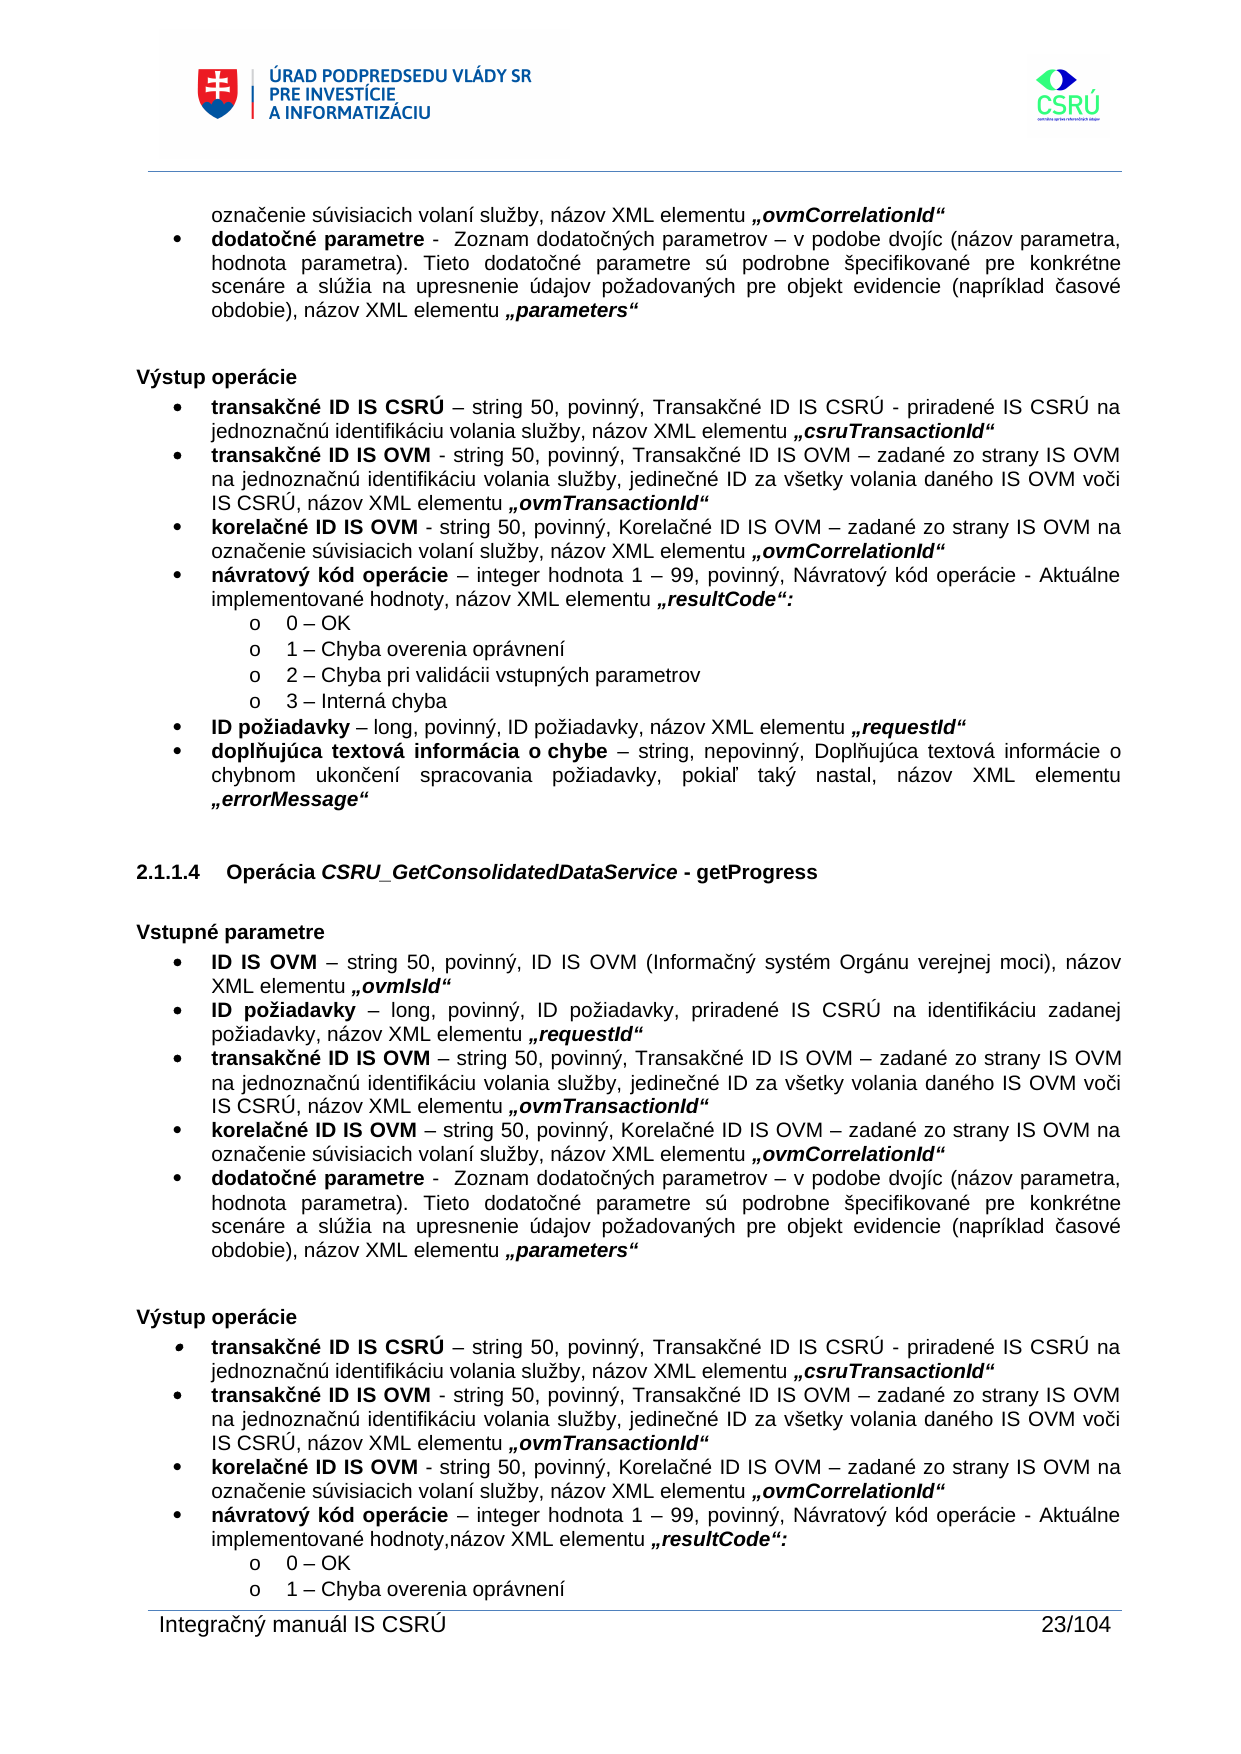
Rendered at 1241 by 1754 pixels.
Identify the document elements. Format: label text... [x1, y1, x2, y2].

text Vstupné parametre [136, 920, 1122, 944]
list korelačné ID IS OVM - string 50, povinný, Korelačné ID IS OVM – zadané zo strany IS OVM na označenie súvisiacich volaní služby, názov XML elementu „ovmCorrelationId“ [174, 1455, 1122, 1503]
list ID IS OVM – string 50, povinný, ID IS OVM (Informačný systém Orgánu verejnej moci), názov XML elementu „ovmIsId“ [174, 950, 1122, 998]
list transakčné ID IS CSRÚ – string 50, povinný, Transakčné ID IS CSRÚ - priradené IS CSRÚ na jednoznačnú identifikáciu volania služby, názov XML elementu „csruTransactionId“ [174, 395, 1122, 443]
subtitle Operácia CSRU_GetConsolidatedDataService - getProgress [136, 859, 1122, 883]
list 1 – Chyba overenia oprávnení [249, 637, 1122, 663]
list 2 – Chyba pri validácii vstupných parametrov [249, 663, 1122, 689]
list ID požiadavky – long, povinný, ID požiadavky, priradené IS CSRÚ na identifikáciu zadanej požiadavky, názov XML elementu „requestId“ [174, 998, 1122, 1046]
list transakčné ID IS OVM - string 50, povinný, Transakčné ID IS OVM – zadané zo strany IS OVM na jednoznačnú identifikáciu volania služby, jedinečné ID za všetky volania daného IS OVM voči IS CSRÚ, názov XML elementu „ovmTransactionId“ [174, 443, 1122, 515]
list transakčné ID IS OVM – string 50, povinný, Transakčné ID IS OVM – zadané zo strany IS OVM na jednoznačnú identifikáciu volania služby, jedinečné ID za všetky volania daného IS OVM voči IS CSRÚ, názov XML elementu „ovmTransactionId“ [174, 1046, 1122, 1118]
list 3 – Interná chyba [249, 689, 1122, 714]
list dodatočné parametre - Zoznam dodatočných parametrov – v podobe dvojíc (názov parametra, hodnota parametra). Tieto dodatočné parametre sú podrobne špecifikované pre konkrétne scenáre a slúžia na upresnenie údajov požadovaných pre objekt evidencie (napríklad časové obdobie), názov XML elementu „parameters“ [174, 1166, 1122, 1262]
list návratový kód operácie – integer hodnota 1 – 99, povinný, Návratový kód operácie - Aktuálne implementované hodnoty, názov XML elementu „resultCode“: [174, 563, 1122, 611]
list transakčné ID IS OVM - string 50, povinný, Transakčné ID IS OVM – zadané zo strany IS OVM na jednoznačnú identifikáciu volania služby, jedinečné ID za všetky volania daného IS OVM voči IS CSRÚ, názov XML elementu „ovmTransactionId“ [174, 1383, 1122, 1455]
list 0 – OK [249, 611, 1122, 637]
list návratový kód operácie – integer hodnota 1 – 99, povinný, Návratový kód operácie - Aktuálne implementované hodnoty,názov XML elementu „resultCode“: [174, 1503, 1122, 1551]
list 1 – Chyba overenia oprávnení [249, 1577, 1122, 1603]
list korelačné ID IS OVM - string 50, povinný, Korelačné ID IS OVM – zadané zo strany IS OVM na označenie súvisiacich volaní služby, názov XML elementu „ovmCorrelationId“ [174, 515, 1122, 563]
list transakčné ID IS CSRÚ – string 50, povinný, Transakčné ID IS CSRÚ - priradené IS CSRÚ na jednoznačnú identifikáciu volania služby, názov XML elementu „csruTransactionId“ [174, 1335, 1122, 1383]
text Výstup operácie [136, 365, 1122, 389]
picture [158, 29, 571, 159]
list ID požiadavky – long, povinný, ID požiadavky, názov XML elementu „requestId“ [174, 714, 1122, 739]
list 0 – OK [249, 1551, 1122, 1577]
list doplňujúca textová informácia o chybe – string, nepovinný, Doplňujúca textová informácie o chybnom ukončení spracovania požiadavky, pokiaľ taký nastal, názov XML elementu „errorMessage“ [174, 739, 1122, 811]
picture [1027, 54, 1111, 138]
text Výstup operácie [136, 1305, 1122, 1329]
list dodatočné parametre - Zoznam dodatočných parametrov – v podobe dvojíc (názov parametra, hodnota parametra). Tieto dodatočné parametre sú podrobne špecifikované pre konkrétne scenáre a slúžia na upresnenie údajov požadovaných pre objekt evidencie (napríklad časové obdobie), názov XML elementu „parameters“ [174, 226, 1122, 322]
